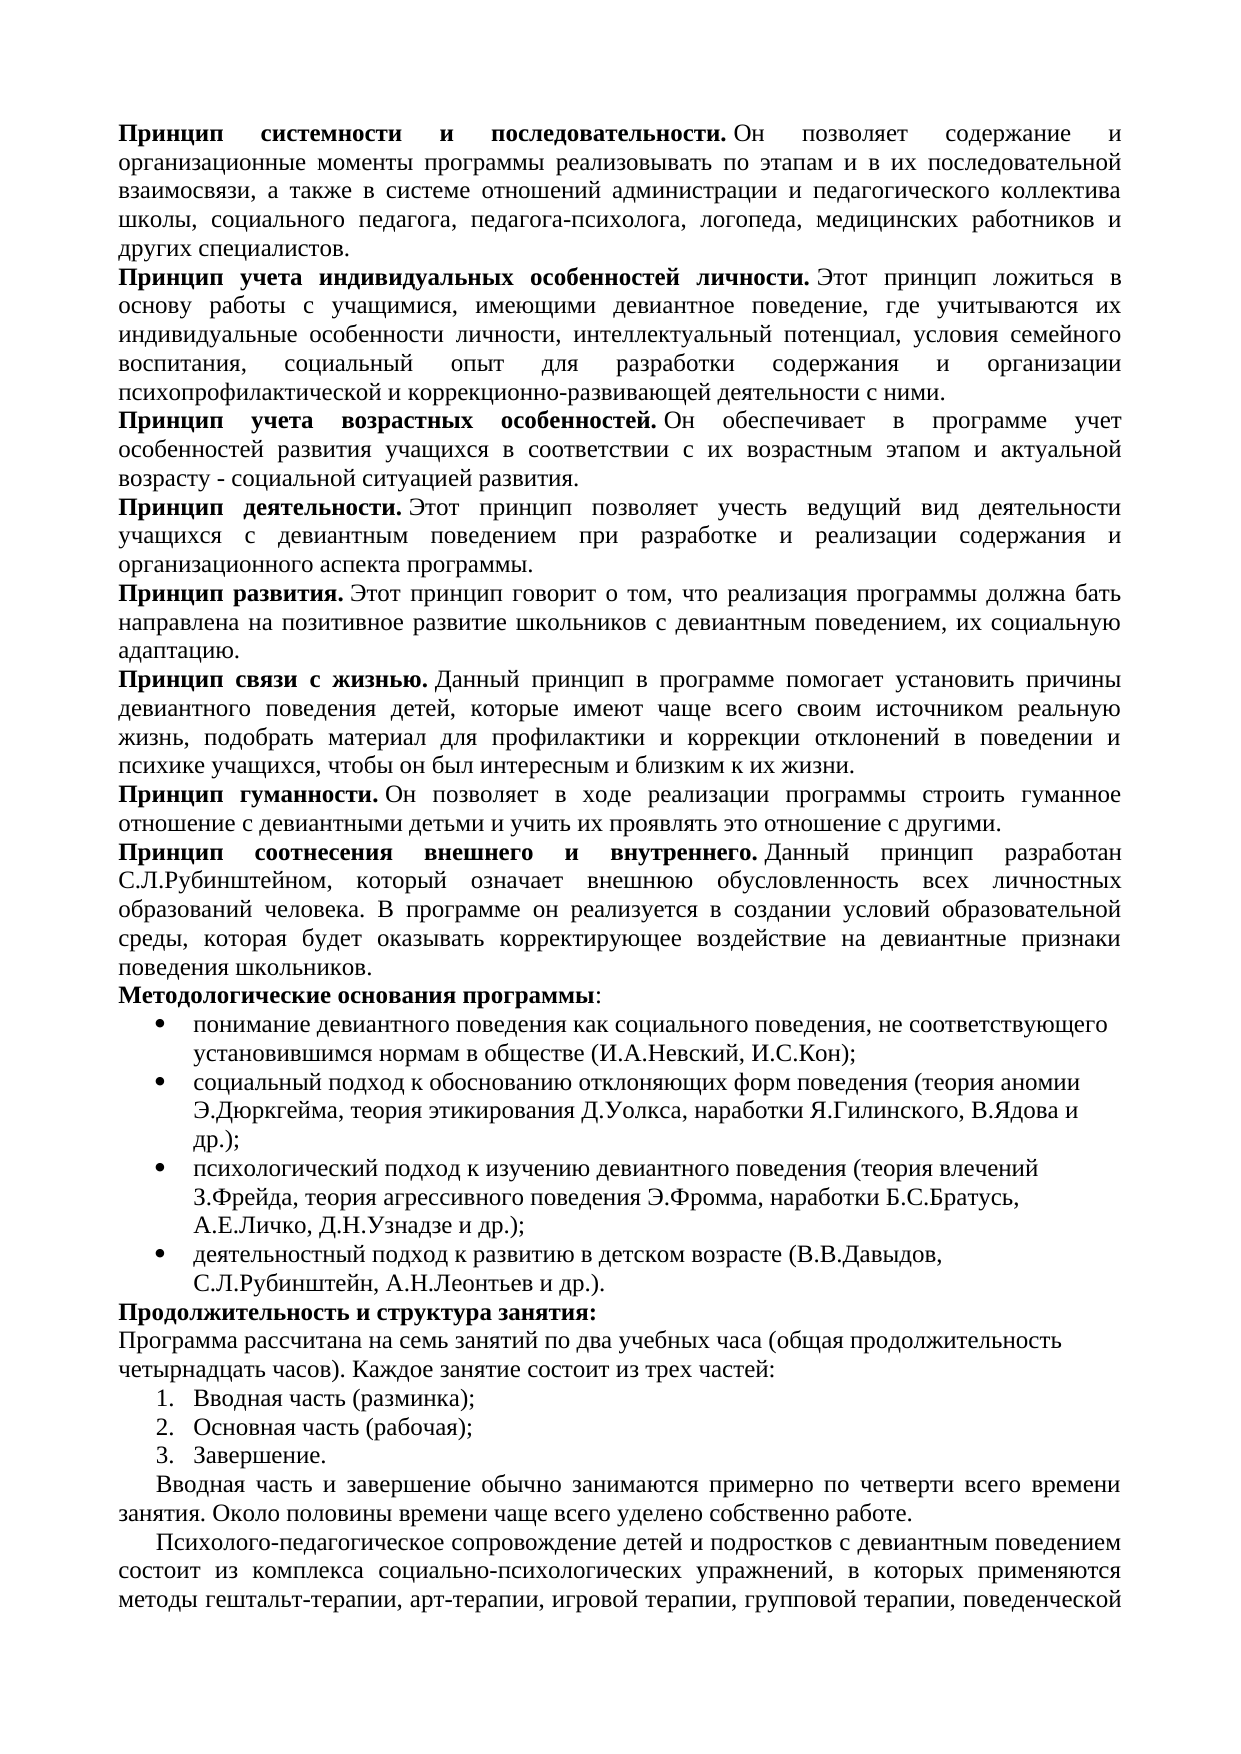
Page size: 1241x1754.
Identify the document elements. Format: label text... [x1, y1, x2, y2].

text Принцип учета индивидуальных особенностей личности. Этот принцип ложиться в основу работы с учащимися, имеющими девиантное поведение, где учитываются их индивидуальные особенности личности, интеллектуальный потенциал, условия семейного воспитания, социальный опыт для разработки содержания и организации психопрофилактической и коррекционно-развивающей деятельности с ними. [118, 262, 1122, 406]
list психологический подход к изучению девиантного поведения (теория влечений З.Фрейда, теория агрессивного поведения Э.Фромма, наработки Б.С.Братусь, А.Е.Личко, Д.Н.Узнадзе и др.); [156, 1153, 1122, 1239]
list Завершение. [156, 1441, 1122, 1469]
text Принцип гуманности. Он позволяет в ходе реализации программы строить гуманное отношение с девиантными детьми и учить их проявлять это отношение с другими. [118, 779, 1122, 837]
text Принцип связи с жизнью. Данный принцип в программе помогает установить причины девиантного поведения детей, которые имеют чаще всего своим источником реальную жизнь, подобрать материал для профилактики и коррекции отклонений в поведении и психике учащихся, чтобы он был интересным и близким к их жизни. [118, 664, 1122, 779]
text Продолжительность и структура занятия: [118, 1297, 1122, 1326]
text Принцип учета возрастных особенностей. Он обеспечивает в программе учет особенностей развития учащихся в соответствии с их возрастным этапом и актуальной возрасту - социальной ситуацией развития. [118, 406, 1122, 492]
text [118, 1527, 1122, 1613]
text Принцип развития. Этот принцип говорит о том, что реализация программы должна бать направлена на позитивное развитие школьников с девиантным поведением, их социальную адаптацию. [118, 578, 1122, 664]
text Принцип системности и последовательности. Он позволяет содержание и организационные моменты программы реализовывать по этапам и в их последовательной взаимосвязи, а также в системе отношений администрации и педагогического коллектива школы, социального педагога, педагога-психолога, логопеда, медицинских работников и других специалистов. [118, 118, 1122, 262]
text Принцип соотнесения внешнего и внутреннего. Данный принцип разработан С.Л.Рубинштейном, который означает внешнюю обусловленность всех личностных образований человека. В программе он реализуется в создании условий образовательной среды, которая будет оказывать корректирующее воздействие на девиантные признаки поведения школьников. [118, 837, 1122, 981]
text Вводная часть и завершение обычно занимаются примерно по четверти всего времени занятия. Около половины времени чаще всего уделено собственно работе. [118, 1469, 1122, 1527]
list социальный подход к обоснованию отклоняющих форм поведения (теория аномии Э.Дюркгейма, теория этикирования Д.Уолкса, наработки Я.Гилинского, В.Ядова и др.); [156, 1067, 1122, 1153]
text Принцип деятельности. Этот принцип позволяет учесть ведущий вид деятельности учащихся с девиантным поведением при разработке и реализации содержания и организационного аспекта программы. [118, 492, 1122, 578]
list деятельностный подход к развитию в детском возрасте (В.В.Давыдов, С.Л.Рубинштейн, А.Н.Леонтьев и др.). [156, 1239, 1122, 1297]
list понимание девиантного поведения как социального поведения, не соответствующего установившимся нормам в обществе (И.А.Невский, И.С.Кон); [156, 1009, 1122, 1067]
list Вводная часть (разминка); [156, 1383, 1122, 1412]
list Основная часть (рабочая); [156, 1412, 1122, 1441]
text Методологические основания программы: [118, 981, 1122, 1009]
text Программа рассчитана на семь занятий по два учебных часа (общая продолжительность четырнадцать часов). Каждое занятие состоит из трех частей: [118, 1326, 1122, 1383]
